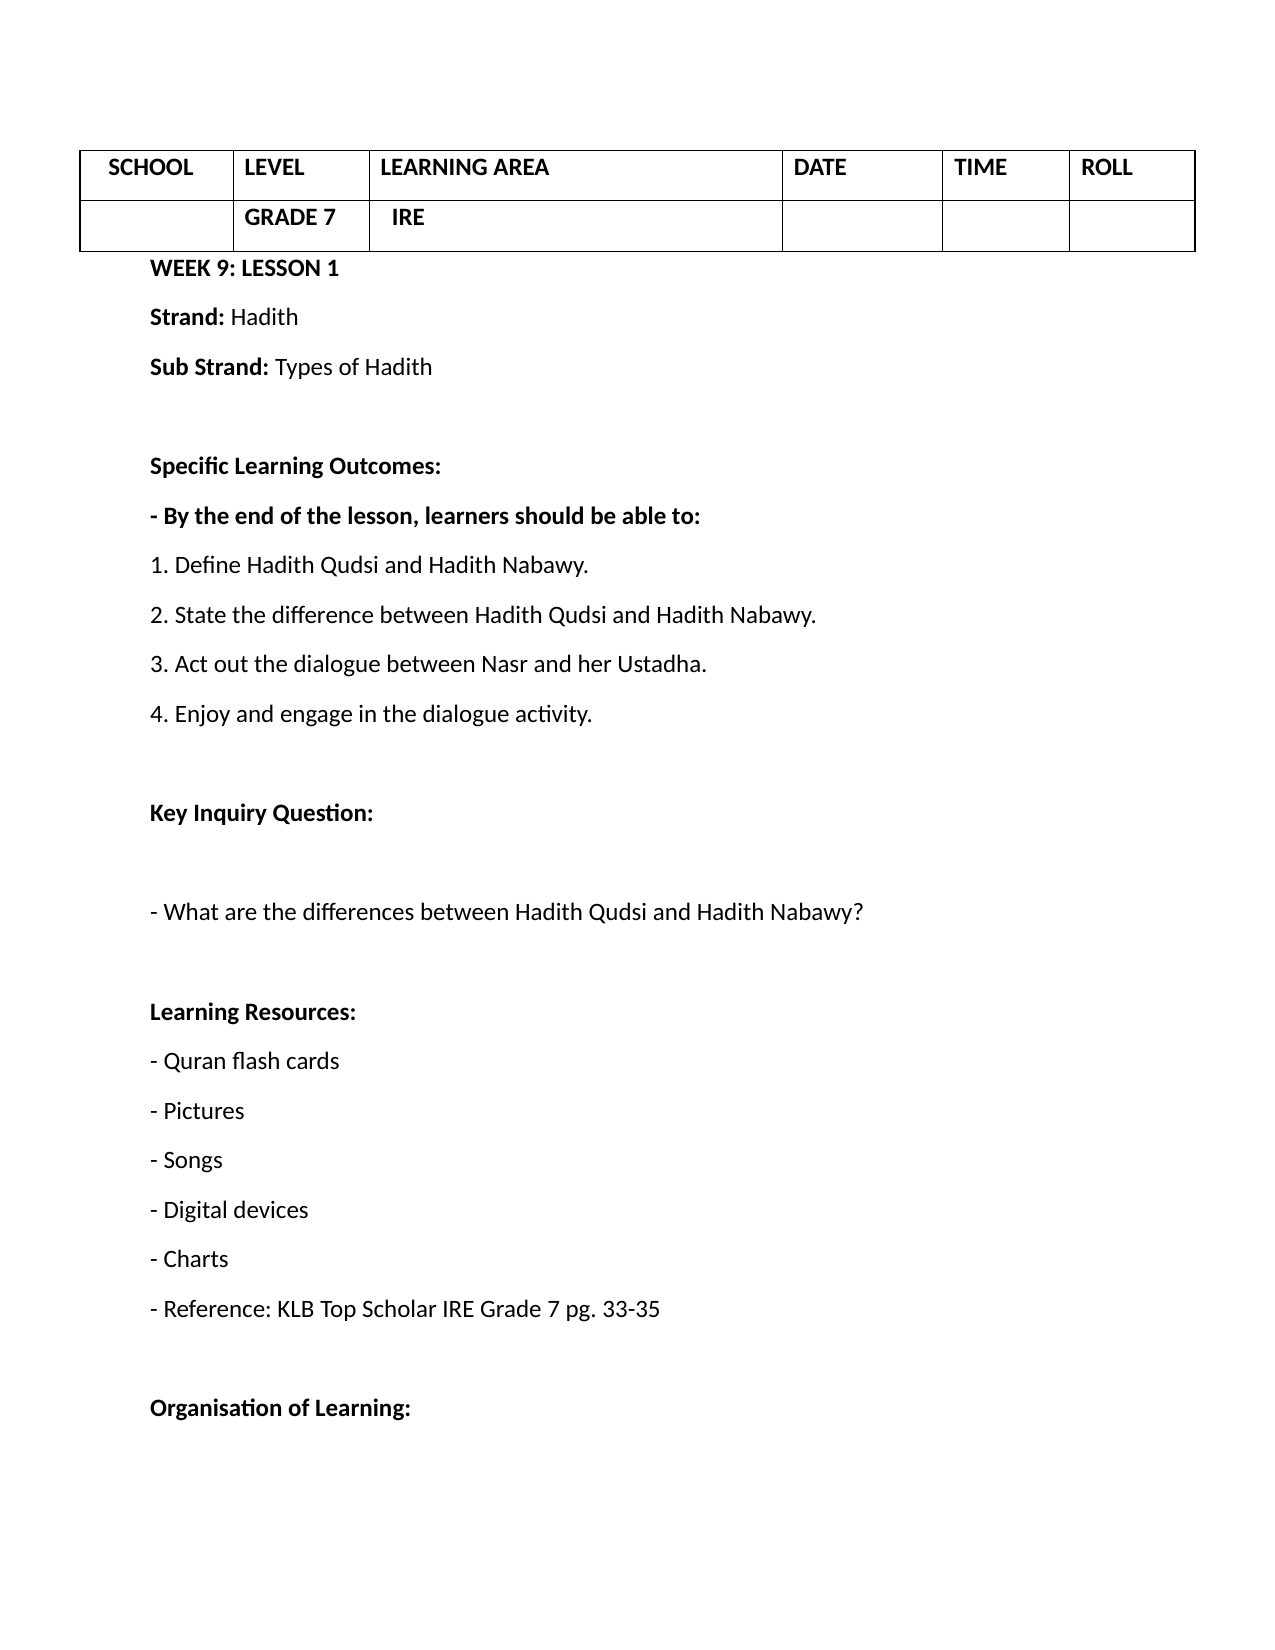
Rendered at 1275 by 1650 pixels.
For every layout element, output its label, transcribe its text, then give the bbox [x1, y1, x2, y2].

text - Quran flash cards [150, 1045, 1125, 1076]
text 3. Act out the dialogue between Nasr and her Ustadha. [150, 648, 1125, 679]
text Strand: Hadith [150, 301, 1125, 332]
table_cell [783, 201, 942, 251]
text Specific Learning Outcomes: [150, 450, 1125, 481]
text 1. Define Hadith Qudsi and Hadith Nabawy. [150, 549, 1125, 580]
table_header ROLL [1070, 151, 1194, 200]
table_header LEVEL [234, 151, 369, 200]
table_header SCHOOL [81, 151, 233, 200]
table_cell IRE [370, 201, 782, 251]
text Organisation of Learning: [150, 1392, 1125, 1423]
text - What are the differences between Hadith Qudsi and Hadith Nabawy? [150, 896, 1125, 927]
text - Charts [150, 1243, 1125, 1274]
table_cell [943, 201, 1069, 251]
text 2. State the difference between Hadith Qudsi and Hadith Nabawy. [150, 599, 1125, 629]
text - By the end of the lesson, learners should be able to: [150, 500, 1125, 530]
text 4. Enjoy and engage in the dialogue activity. [150, 698, 1125, 729]
text - Pictures [150, 1095, 1125, 1125]
table_header LEARNING AREA [370, 151, 782, 200]
text WEEK 9: LESSON 1 [150, 252, 1125, 282]
table_cell GRADE 7 [234, 201, 369, 251]
text Key Inquiry Question: [150, 797, 1125, 828]
table_header DATE [783, 151, 942, 200]
text Learning Resources: [150, 996, 1125, 1026]
table_header TIME [943, 151, 1069, 200]
table_cell [81, 201, 233, 251]
text Sub Strand: Types of Hadith [150, 351, 1125, 382]
table_cell [1070, 201, 1194, 251]
text - Digital devices [150, 1194, 1125, 1224]
text - Reference: KLB Top Scholar IRE Grade 7 pg. 33-35 [150, 1293, 1125, 1324]
text - Songs [150, 1144, 1125, 1175]
